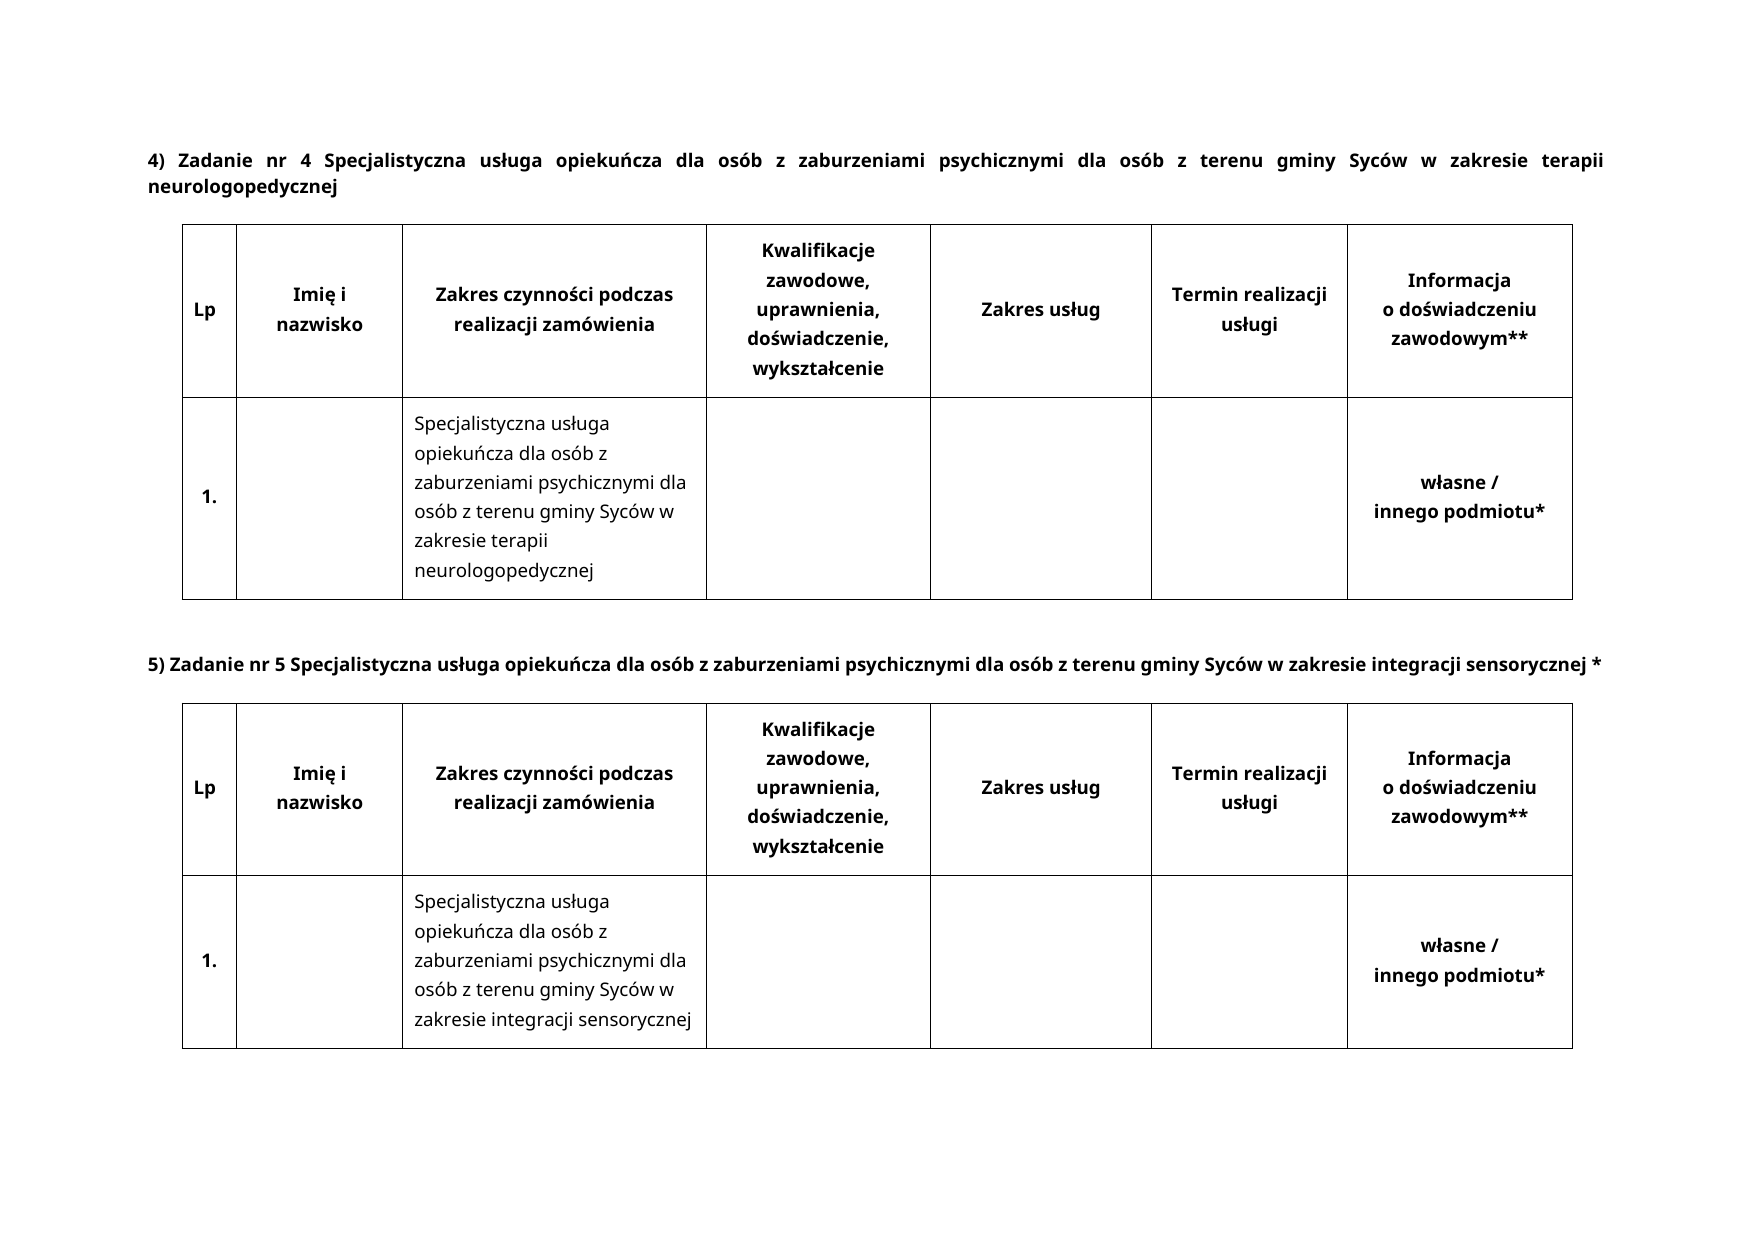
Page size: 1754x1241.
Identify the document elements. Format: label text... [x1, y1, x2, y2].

text 4) Zadanie nr 4 Specjalistyczna usługa opiekuńcza dla osób z zaburzeniami psychicznymi dla osób z terenu gminy Syców w zakresie terapii neurologopedycznej [148, 148, 1606, 199]
table_header Imię i nazwisko [237, 704, 402, 875]
table_header Zakres usług [931, 225, 1151, 397]
table_cell [707, 398, 930, 599]
table_cell Specjalistyczna usługa opiekuńcza dla osób z zaburzeniami psychicznymi dla osób z terenu gminy Syców w zakresie integracji sensorycznej [403, 876, 706, 1048]
table_header Zakres czynności podczas realizacji zamówienia [403, 225, 706, 397]
table_header Informacja o doświadczeniu zawodowym** [1348, 225, 1572, 397]
table_cell [707, 876, 930, 1048]
table_header Informacja o doświadczeniu zawodowym** [1348, 704, 1572, 875]
table_header Lp [183, 225, 236, 397]
table_header Kwalifikacje zawodowe, uprawnienia, doświadczenie, wykształcenie [707, 225, 930, 397]
table_header Termin realizacji usługi [1152, 704, 1347, 875]
table_cell 1. [183, 876, 236, 1048]
table_cell [237, 398, 402, 599]
table_cell własne / innego podmiotu* [1348, 876, 1572, 1048]
table_cell Specjalistyczna usługa opiekuńcza dla osób z zaburzeniami psychicznymi dla osób z terenu gminy Syców w zakresie terapii neurologopedycznej [403, 398, 706, 599]
table_cell [931, 398, 1151, 599]
table_header Zakres czynności podczas realizacji zamówienia [403, 704, 706, 875]
table_cell [1152, 876, 1347, 1048]
table_header Imię i nazwisko [237, 225, 402, 397]
table_cell [237, 876, 402, 1048]
table_header Kwalifikacje zawodowe, uprawnienia, doświadczenie, wykształcenie [707, 704, 930, 875]
table_cell własne / innego podmiotu* [1348, 398, 1572, 599]
text 5) Zadanie nr 5 Specjalistyczna usługa opiekuńcza dla osób z zaburzeniami psychicznymi dla osób z terenu gminy Syców w zakresie integracji sensorycznej * [148, 651, 1606, 677]
table_header Lp [183, 704, 236, 875]
table_cell 1. [183, 398, 236, 599]
table_header Zakres usług [931, 704, 1151, 875]
table_header Termin realizacji usługi [1152, 225, 1347, 397]
table_cell [1152, 398, 1347, 599]
table_cell [931, 876, 1151, 1048]
